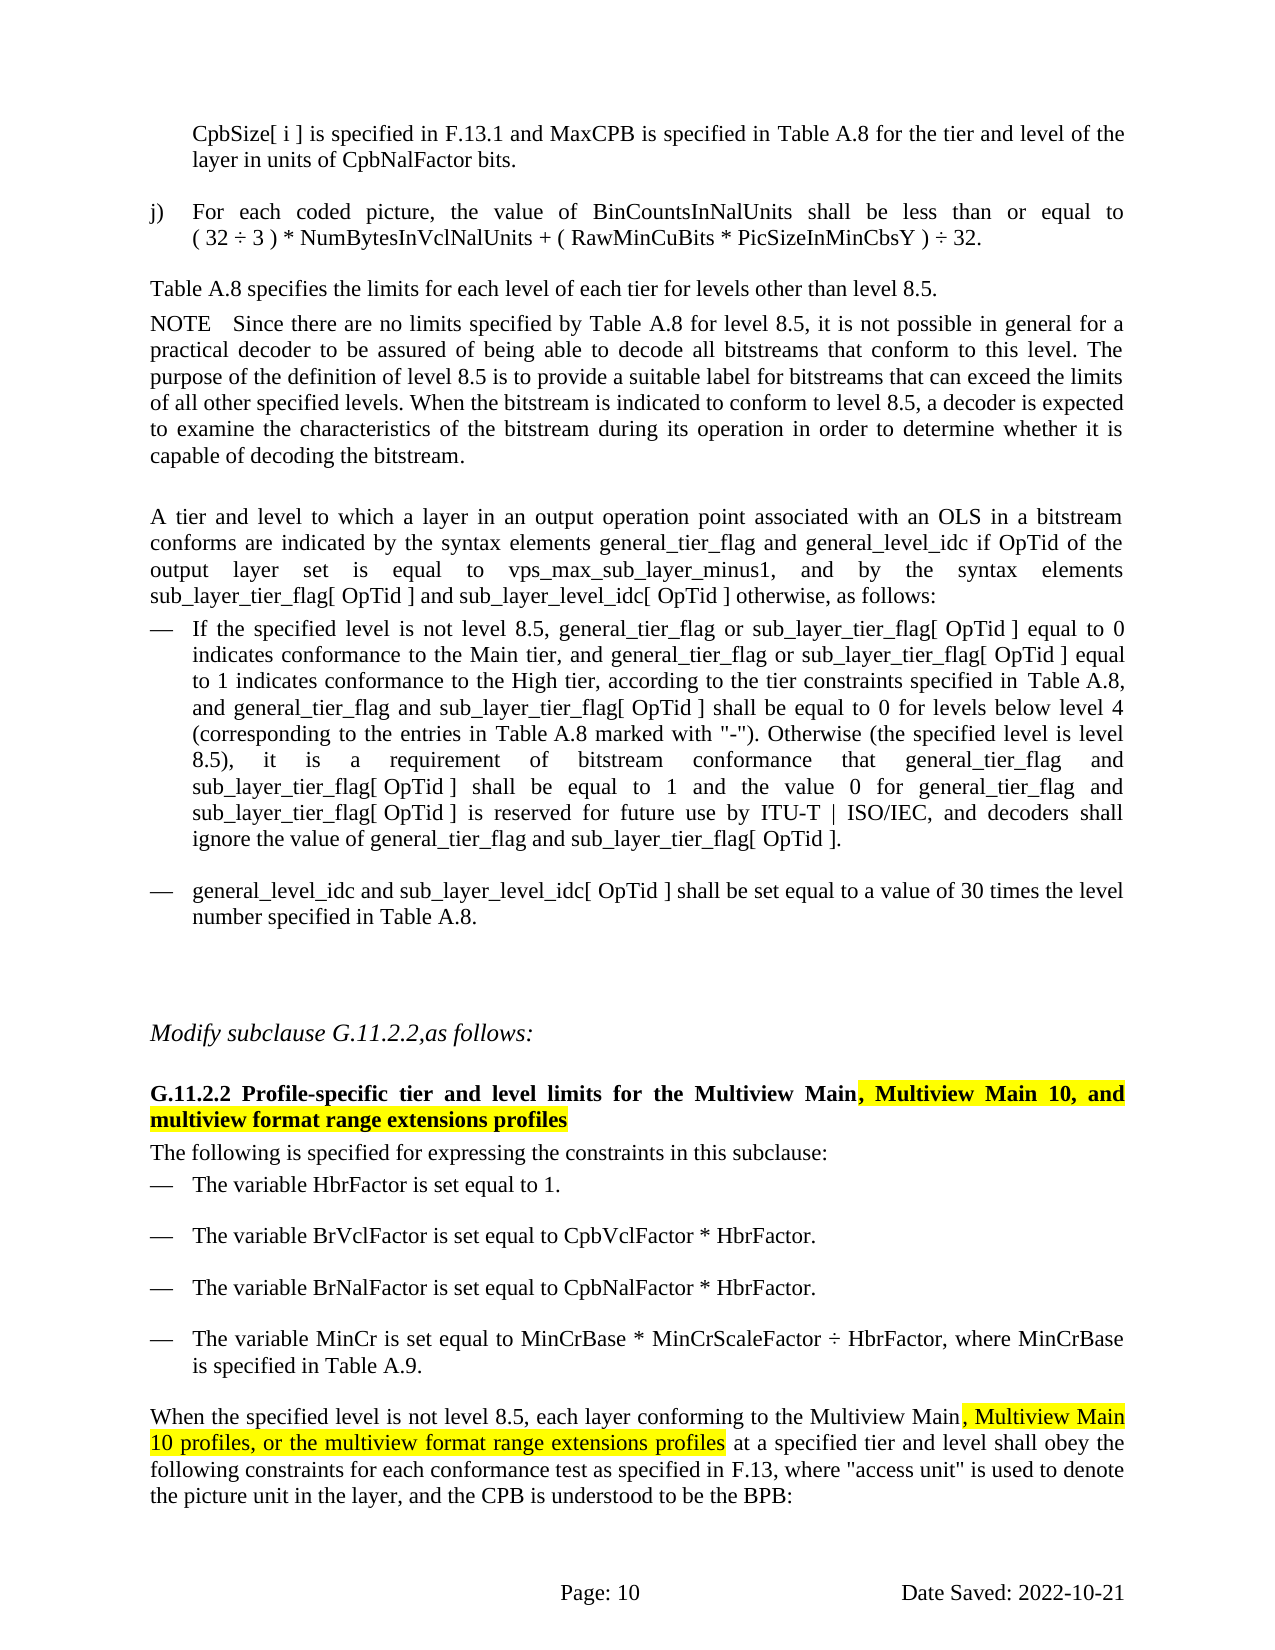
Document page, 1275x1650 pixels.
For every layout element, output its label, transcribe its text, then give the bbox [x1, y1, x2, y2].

text The following is specified for expressing the constraints in this subclause: [150, 1139, 1125, 1165]
list — The variable HbrFactor is set equal to 1. [150, 1171, 1125, 1198]
list — The variable MinCr is set equal to MinCrBase * MinCrScaleFactor ÷ HbrFactor, where MinCrBase is specified in Table A.9. [150, 1325, 1125, 1378]
list — The variable BrVclFactor is set equal to CpbVclFactor * HbrFactor. [150, 1223, 1125, 1249]
text NOTE Since there are no limits specified by Table A.8 for level 8.5, it is not possible in general for a practical decoder to be assured of being able to decode all bitstreams that conform to this level. The purpose of the definition of level 8.5 is to provide a suitable label for bitstreams that can exceed the limits of all other specified levels. When the bitstream is indicated to conform to level 8.5, a decoder is expected to examine the characteristics of the bitstream during its operation in order to determine whether it is capable of decoding the bitstream. [150, 310, 1125, 468]
text When the specified level is not level 8.5, each layer conforming to the Multiview Main, Multiview Main 10 profiles, or the multiview format range extensions profiles at a specified tier and level shall obey the following constraints for each conformance test as specified in F.13, where "access unit" is used to denote the picture unit in the layer, and the CPB is understood to be the BPB: [150, 1403, 1125, 1508]
text G.11.2.2 Profile-specific tier and level limits for the Multiview Main, Multiview Main 10, and multiview format range extensions profiles [150, 1080, 1125, 1132]
text Table A.8 specifies the limits for each level of each tier for levels other than level 8.5. [150, 275, 1125, 302]
list j) For each coded picture, the value of BinCountsInNalUnits shall be less than or equal to ( 32 ÷ 3 ) * NumBytesInVclNalUnits + ( RawMinCuBits * PicSizeInMinCbsY ) ÷ 32. [150, 198, 1125, 250]
list — The variable BrNalFactor is set equal to CpbNalFactor * HbrFactor. [150, 1274, 1125, 1300]
text Modify subclause G.11.2.2,as follows: [150, 1018, 1125, 1047]
list — general_level_idc and sub_layer_level_idc[ OpTid ] shall be set equal to a value of 30 times the level number specified in Table A.8. [150, 877, 1125, 929]
text A tier and level to which a layer in an output operation point associated with an OLS in a bitstream conforms are indicated by the syntax elements general_tier_flag and general_level_idc if OpTid of the output layer set is equal to vps_max_sub_layer_minus1, and by the syntax elements sub_layer_tier_flag[ OpTid ] and sub_layer_level_idc[ OpTid ] otherwise, as follows: [150, 503, 1125, 608]
list — If the specified level is not level 8.5, general_tier_flag or sub_layer_tier_flag[ OpTid ] equal to 0 indicates conformance to the Main tier, and general_tier_flag or sub_layer_tier_flag[ OpTid ] equal to 1 indicates conformance to the High tier, according to the tier constraints specified in Table A.8, and general_tier_flag and sub_layer_tier_flag[ OpTid ] shall be equal to 0 for levels below level 4 (corresponding to the entries in Table A.8 marked with "-"). Otherwise (the specified level is level 8.5), it is a requirement of bitstream conformance that general_tier_flag and sub_layer_tier_flag[ OpTid ] shall be equal to 1 and the value 0 for general_tier_flag and sub_layer_tier_flag[ OpTid ] is reserved for future use by ITU-T | ISO/IEC, and decoders shall ignore the value of general_tier_flag and sub_layer_tier_flag[ OpTid ]. [150, 614, 1125, 852]
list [150, 120, 1125, 173]
